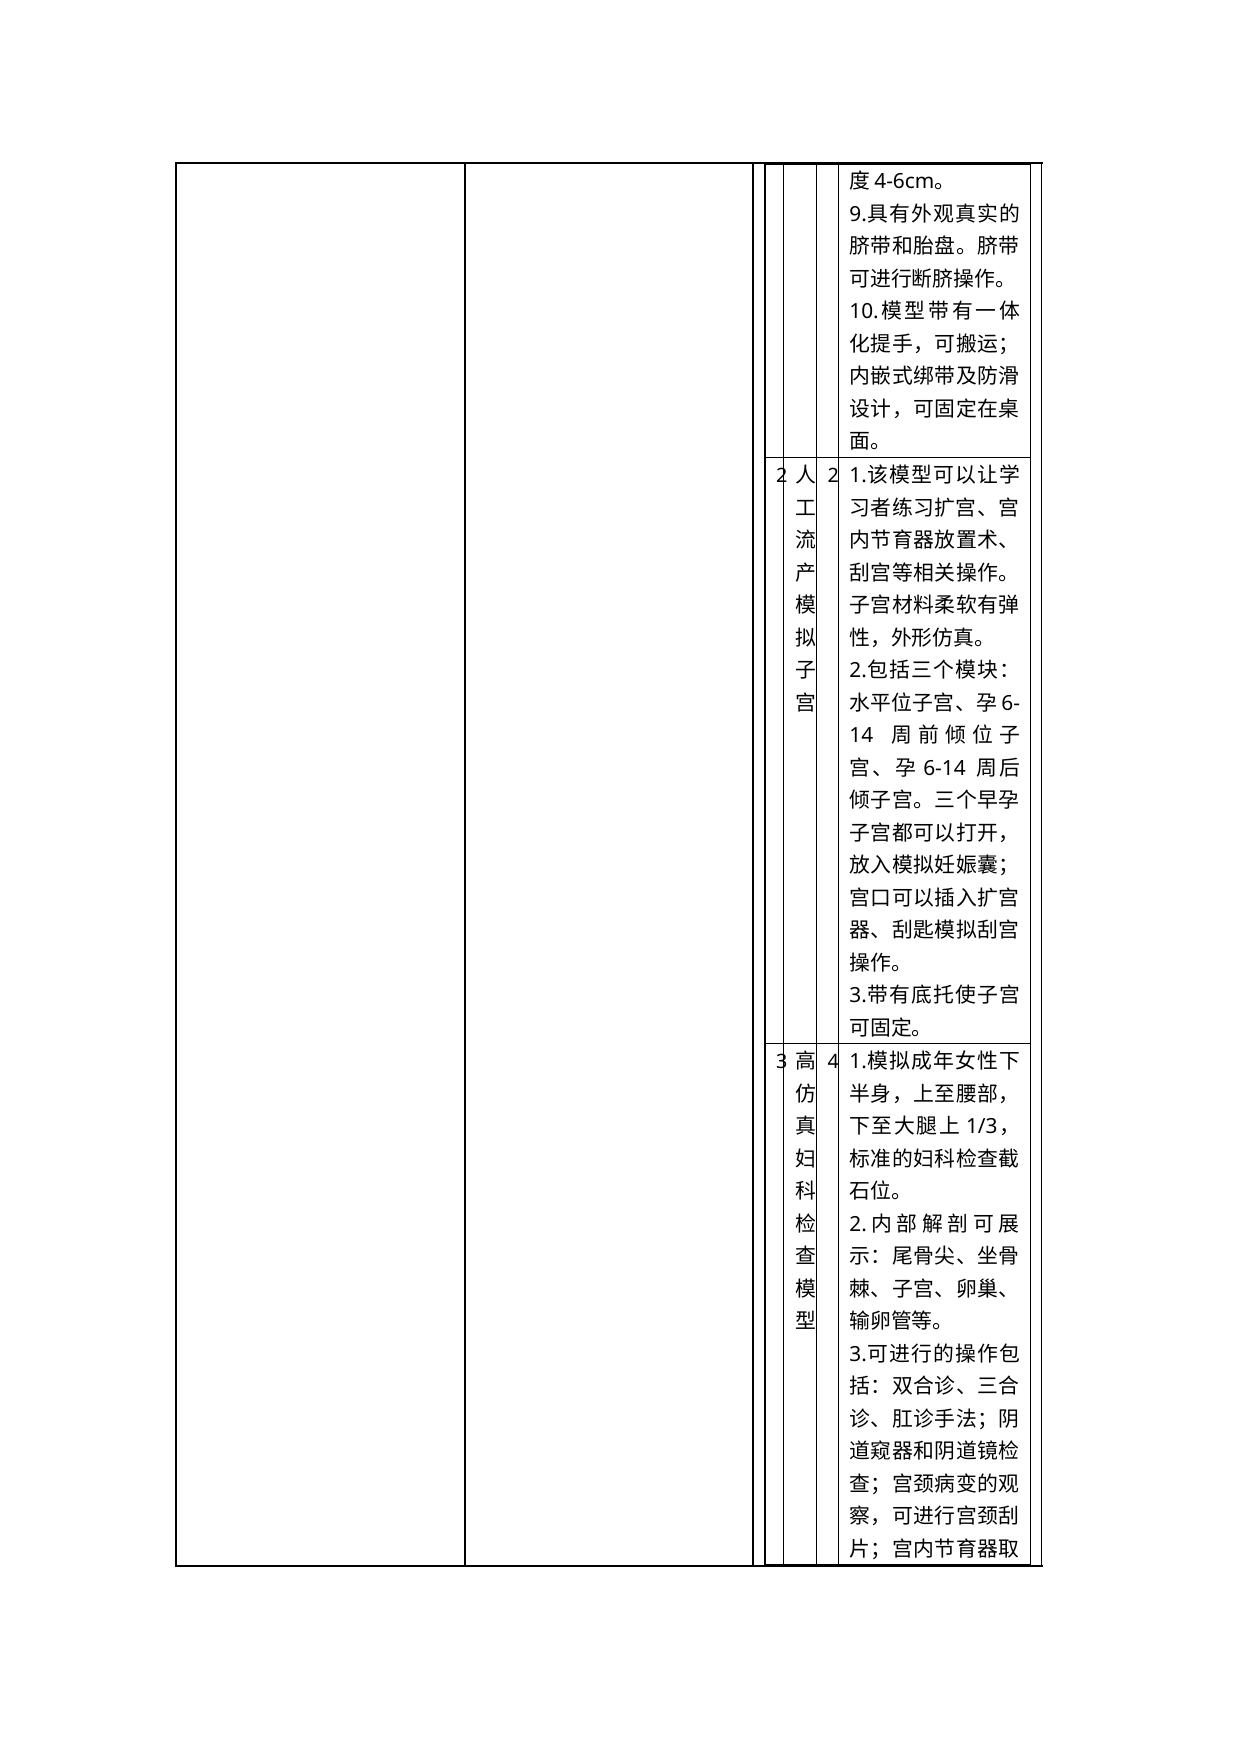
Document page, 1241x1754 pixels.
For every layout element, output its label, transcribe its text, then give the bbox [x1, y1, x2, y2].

table_cell [839, 165, 1030, 457]
table_cell [817, 458, 838, 1043]
table_cell [766, 458, 783, 1043]
table_cell [839, 1044, 1030, 1564]
table_cell [784, 458, 816, 1043]
table_cell [784, 165, 816, 457]
table_cell [817, 1044, 838, 1564]
table_cell [1031, 164, 1041, 1565]
table_cell 1 [177, 164, 464, 1565]
table_cell [766, 1044, 783, 1564]
table_cell [754, 164, 764, 1565]
table_cell [839, 458, 1030, 1043]
table_cell [466, 164, 752, 1565]
table_cell [817, 165, 838, 457]
table_cell [784, 1044, 816, 1564]
table_cell [766, 165, 783, 457]
